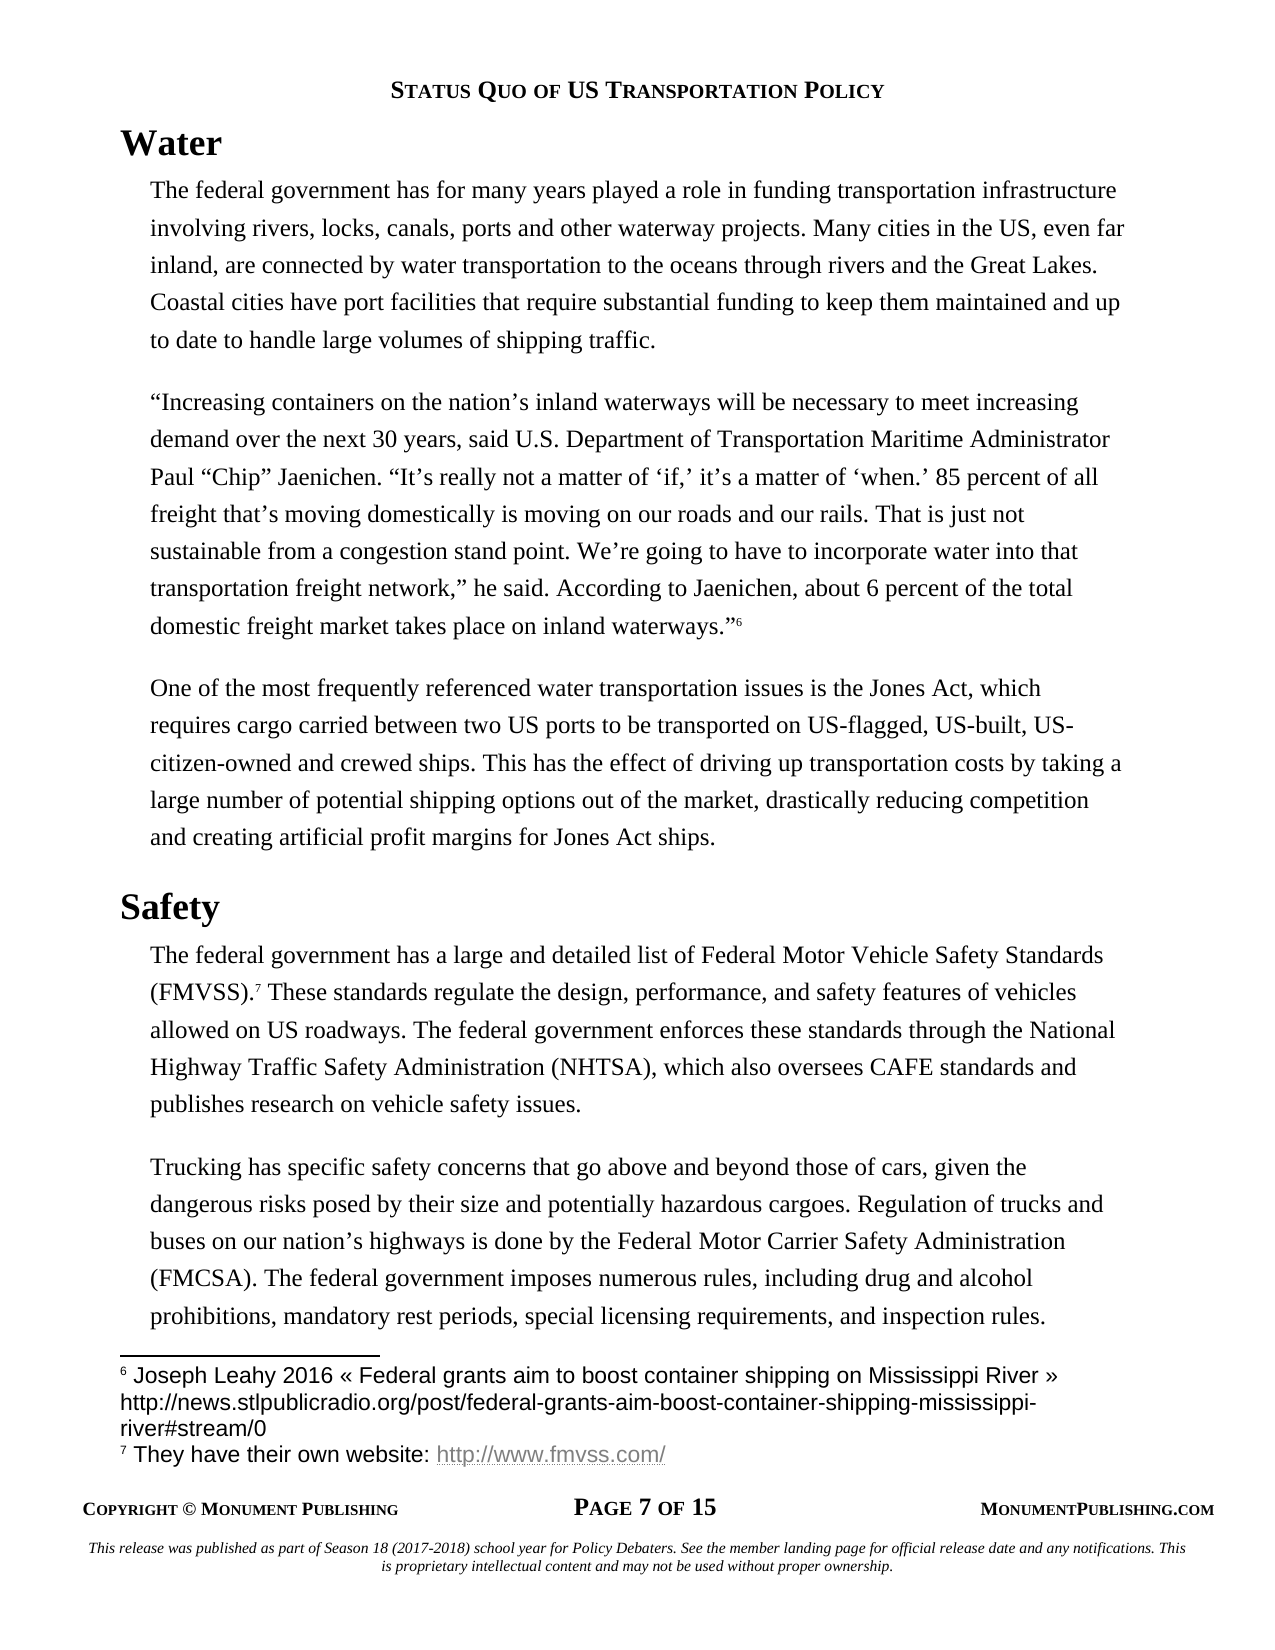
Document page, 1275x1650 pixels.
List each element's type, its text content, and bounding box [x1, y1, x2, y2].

text Safety [120, 884, 1155, 928]
text One of the most frequently referenced water transportation issues is the Jones Act, which requires cargo carried between two US ports to be transported on US-flagged, US-built, US-citizen-owned and crewed ships. This has the effect of driving up transportation costs by taking a large number of potential shipping options out of the market, drastically reducing competition and creating artificial profit margins for Jones Act ships. [150, 673, 1125, 851]
text “Increasing containers on the nation’s inland waterways will be necessary to meet increasing demand over the next 30 years, said U.S. Department of Transportation Maritime Administrator Paul “Chip” Jaenichen. “It’s really not a matter of ‘if,’ it’s a matter of ‘when.’ 85 percent of all freight that’s moving domestically is moving on our roads and our rails. That is just not sustainable from a congestion stand point. We’re going to have to incorporate water into that transportation freight network,” he said. According to Jaenichen, about 6 percent of the total domestic freight market takes place on inland waterways.” [150, 387, 1125, 639]
text Water [120, 120, 1155, 163]
text The federal government has for many years played a role in funding transportation infrastructure involving rivers, locks, canals, ports and other waterway projects. Many cities in the US, even far inland, are connected by water transportation to the oceans through rivers and the Great Lakes. Coastal cities have port facilities that require substantial funding to keep them maintained and up to date to handle large volumes of shipping traffic. [150, 176, 1125, 353]
text Trucking has specific safety concerns that go above and beyond those of cars, given the dangerous risks posed by their size and potentially hazardous cargoes. Regulation of trucks and buses on our nation’s highways is done by the Federal Motor Carrier Safety Administration (FMCSA). The federal government imposes numerous rules, including drug and alcohol prohibitions, mandatory rest periods, special licensing requirements, and inspection rules. [150, 1152, 1125, 1329]
text The federal government has a large and detailed list of Federal Motor Vehicle Safety Standards (FMVSS). These standards regulate the design, performance, and safety features of vehicles allowed on US roadways. The federal government enforces these standards through the National Highway Traffic Safety Administration (NHTSA), which also oversees CAFE standards and publishes research on vehicle safety issues. [150, 940, 1125, 1118]
